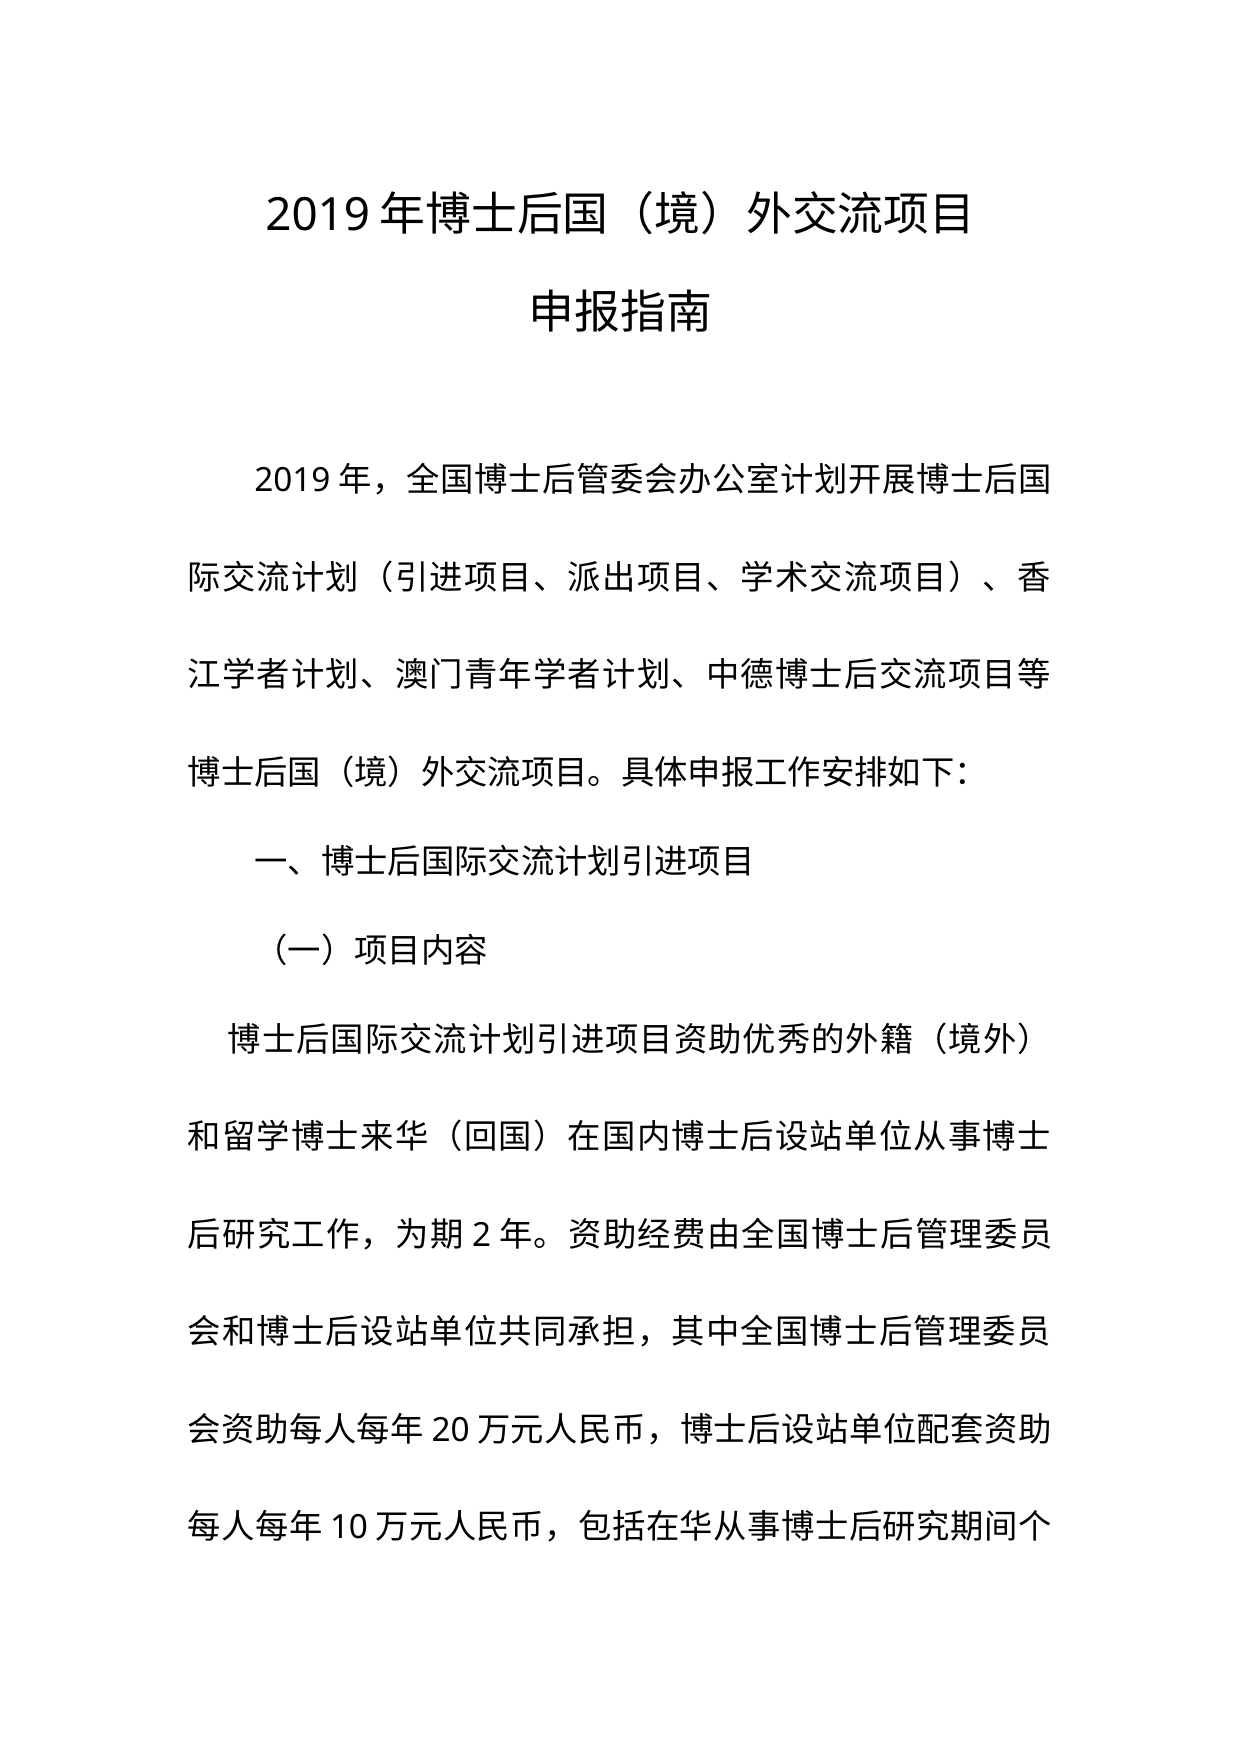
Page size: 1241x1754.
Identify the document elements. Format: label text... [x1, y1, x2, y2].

text （一）项目内容 [187, 915, 1053, 980]
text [187, 1004, 1053, 1557]
text 一、博士后国际交流计划引进项目 [187, 826, 1053, 891]
text 申报指南 [187, 259, 1053, 357]
text 2019年博士后国（境）外交流项目 [187, 162, 1053, 259]
text 2019年，全国博士后管委会办公室计划开展博士后国际交流计划（引进项目、派出项目、学术交流项目）、香江学者计划、澳门青年学者计划、中德博士后交流项目等博士后国（境）外交流项目。具体申报工作安排如下： [187, 445, 1053, 802]
